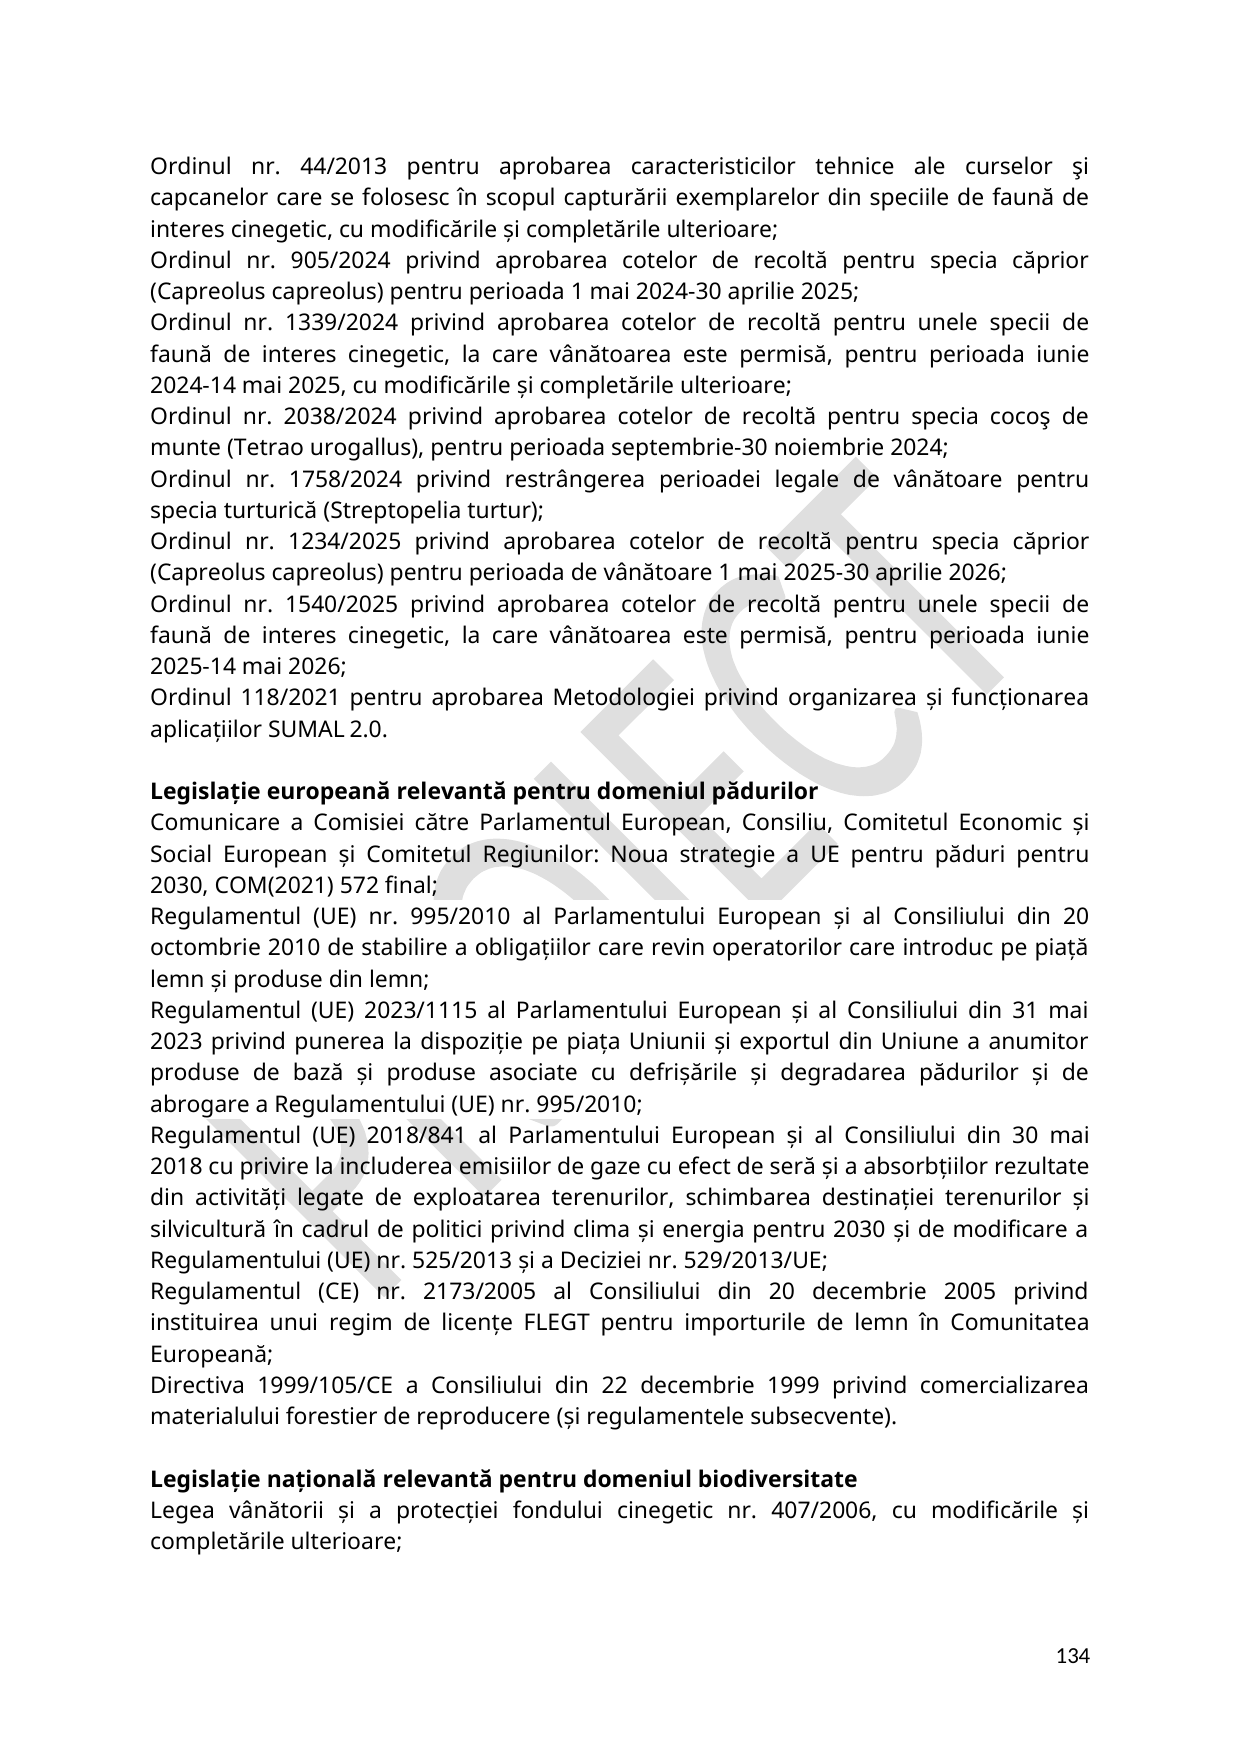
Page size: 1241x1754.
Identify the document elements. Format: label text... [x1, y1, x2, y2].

text Comunicare a Comisiei către Parlamentul European, Consiliu, Comitetul Economic și Social European și Comitetul Regiunilor: Noua strategie a UE pentru păduri pentru 2030, COM(2021) 572 final; [150, 806, 1090, 900]
text Ordinul nr. 44/2013 pentru aprobarea caracteristicilor tehnice ale curselor şi capcanelor care se folosesc în scopul capturării exemplarelor din speciile de faună de interes cinegetic, cu modificările și completările ulterioare; [150, 150, 1090, 244]
text Ordinul nr. 1540/2025 privind aprobarea cotelor de recoltă pentru unele specii de faună de interes cinegetic, la care vânătoarea este permisă, pentru perioada iunie 2025-14 mai 2026; [150, 587, 1090, 681]
text Ordinul 118/2021 pentru aprobarea Metodologiei privind organizarea și funcționarea aplicațiilor SUMAL 2.0. [150, 681, 1090, 744]
text Ordinul nr. 905/2024 privind aprobarea cotelor de recoltă pentru specia căprior (Capreolus capreolus) pentru perioada 1 mai 2024-30 aprilie 2025; [150, 244, 1090, 306]
text Legislație națională relevantă pentru domeniul biodiversitate [150, 1462, 1090, 1494]
text Regulamentul (UE) nr. 995/2010 al Parlamentului European și al Consiliului din 20 octombrie 2010 de stabilire a obligațiilor care revin operatorilor care introduc pe piață lemn și produse din lemn; [150, 900, 1090, 994]
text Ordinul nr. 2038/2024 privind aprobarea cotelor de recoltă pentru specia cocoş de munte (Tetrao urogallus), pentru perioada septembrie-30 noiembrie 2024; [150, 400, 1090, 462]
text Legislație europeană relevantă pentru domeniul pădurilor [150, 775, 1090, 806]
text Directiva 1999/105/CE a Consiliului din 22 decembrie 1999 privind comercializarea materialului forestier de reproducere (și regulamentele subsecvente). [150, 1369, 1090, 1431]
text Regulamentul (UE) 2023/1115 al Parlamentului European și al Consiliului din 31 mai 2023 privind punerea la dispoziție pe piața Uniunii și exportul din Uniune a anumitor produse de bază și produse asociate cu defrișările și degradarea pădurilor și de abrogare a Regulamentului (UE) nr. 995/2010; [150, 994, 1090, 1119]
text Ordinul nr. 1234/2025 privind aprobarea cotelor de recoltă pentru specia căprior (Capreolus capreolus) pentru perioada de vânătoare 1 mai 2025-30 aprilie 2026; [150, 525, 1090, 587]
text Regulamentul (CE) nr. 2173/2005 al Consiliului din 20 decembrie 2005 privind instituirea unui regim de licenţe FLEGT pentru importurile de lemn în Comunitatea Europeană; [150, 1275, 1090, 1369]
text Ordinul nr. 1339/2024 privind aprobarea cotelor de recoltă pentru unele specii de faună de interes cinegetic, la care vânătoarea este permisă, pentru perioada iunie 2024-14 mai 2025, cu modificările și completările ulterioare; [150, 306, 1090, 400]
text Ordinul nr. 1758/2024 privind restrângerea perioadei legale de vânătoare pentru specia turturică (Streptopelia turtur); [150, 462, 1090, 525]
text Regulamentul (UE) 2018/841 al Parlamentului European și al Consiliului din 30 mai 2018 cu privire la includerea emisiilor de gaze cu efect de seră și a absorbțiilor rezultate din activități legate de exploatarea terenurilor, schimbarea destinației terenurilor și silvicultură în cadrul de politici privind clima și energia pentru 2030 și de modificare a Regulamentului (UE) nr. 525/2013 și a Deciziei nr. 529/2013/UE; [150, 1119, 1090, 1275]
text Legea vânătorii și a protecției fondului cinegetic nr. 407/2006, cu modificările și completările ulterioare; [150, 1494, 1090, 1556]
